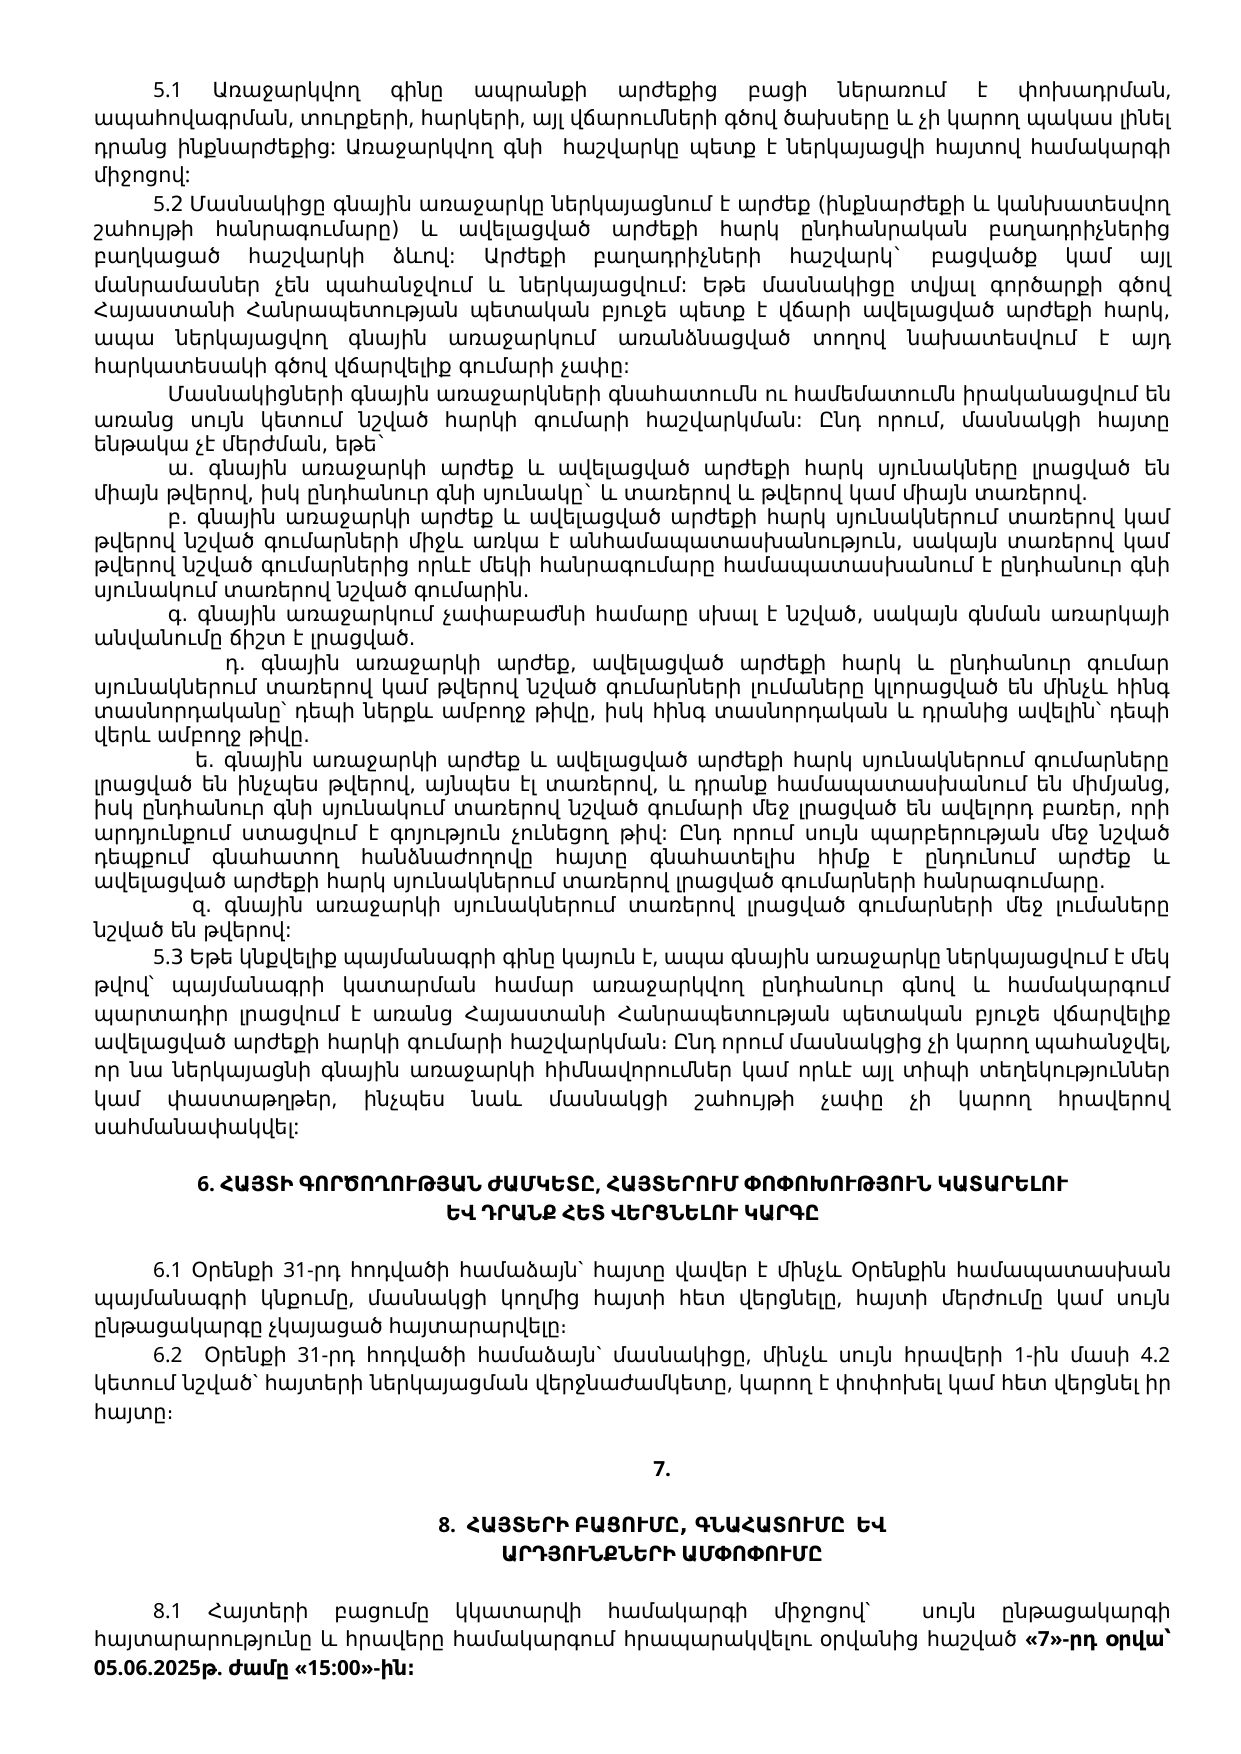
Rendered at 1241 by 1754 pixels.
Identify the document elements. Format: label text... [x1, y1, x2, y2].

text ԱՐԴՅՈՒՆՔՆԵՐԻ ԱՄՓՈՓՈՒՄԸ [94, 1539, 1171, 1567]
text բ. գնային առաջարկի արժեք և ավելացված արժեքի հարկ սյունակներում տառերով կամ թվերով նշված գումարների միջև առկա է անհամապատասխանություն, սակայն տառերով կամ թվերով նշված գումարներից որևէ մեկի հանրագումարը համապատասխանում է ընդհանուր գնի սյունակում տառերով նշված գումարին. [94, 505, 1171, 602]
text 8. ՀԱՅՏԵՐԻ ԲԱՑՈՒՄԸ, ԳՆԱՀԱՏՈՒՄԸ ԵՎ [94, 1511, 1171, 1539]
text 6. ՀԱՅՏԻ ԳՈՐԾՈՂՈՒԹՅԱՆ ԺԱՄԿԵՏԸ, ՀԱՅՏԵՐՈՒՄ ՓՈՓՈԽՈՒԹՅՈՒՆ ԿԱՏԱՐԵԼՈՒ [94, 1169, 1171, 1198]
text 5.3 Եթե կնքվելիք պայմանագրի գինը կայուն է, ապա գնային առաջարկը ներկայացվում է մեկ թվով՝ պայմանագրի կատարման համար առաջարկվող ընդհանուր գնով և համակարգում պարտադիր լրացվում է առանց Հայաստանի Հանրապետության պետական բյուջե վճարվելիք ավելացված արժեքի հարկի գումարի հաշվարկման։ Ընդ որում մասնակցից չի կարող պահանջվել, որ նա ներկայացնի գնային առաջարկի հիմնավորումներ կամ որևէ այլ տիպի տեղեկություններ կամ փաստաթղթեր, ինչպես նաև մասնակցի շահույթի չափը չի կարող հրավերով սահմանափակվել: [94, 942, 1171, 1141]
text ա. գնային առաջարկի արժեք և ավելացված արժեքի հարկ սյունակները լրացված են միայն թվերով, իսկ ընդհանուր գնի սյունակը` և տառերով և թվերով կամ միայն տառերով. [94, 456, 1171, 505]
text 5.2 Մասնակիցը գնային առաջարկը ներկայացնում է արժեք (ինքնարժեքի և կանխատեսվող շահույթի հանրագումարը) և ավելացված արժեքի հարկ ընդհանրական բաղադրիչներից բաղկացած հաշվարկի ձևով: Արժեքի բաղադրիչների հաշվարկ` բացվածք կամ այլ մանրամասներ չեն պահանջվում և ներկայացվում: Եթե մասնակիցը տվյալ գործարքի գծով Հայաստանի Հանրապետության պետական բյուջե պետք է վճարի ավելացված արժեքի հարկ, ապա ներկայացվող գնային առաջարկում առանձնացված տողով նախատեսվում է այդ հարկատեսակի գծով վճարվելիք գումարի չափը: [94, 189, 1171, 379]
text դ. գնային առաջարկի արժեք, ավելացված արժեքի հարկ և ընդհանուր գումար սյունակներում տառերով կամ թվերով նշված գումարների լումաները կլորացված են մինչև հինգ տասնորդականը՝ դեպի ներքև ամբողջ թիվը, իսկ հինգ տասնորդական և դրանից ավելին՝ դեպի վերև ամբողջ թիվը. [94, 651, 1171, 748]
text 7. [94, 1454, 1171, 1482]
text ե. գնային առաջարկի արժեք և ավելացված արժեքի հարկ սյունակներում գումարները լրացված են ինչպես թվերով, այնպես էլ տառերով, և դրանք համապատասխանում են միմյանց, իսկ ընդհանուր գնի սյունակում տառերով նշված գումարի մեջ լրացված են ավելորդ բառեր, որի արդյունքում ստացվում է գոյություն չունեցող թիվ: Ընդ որում սույն պարբերության մեջ նշված դեպքում գնահատող հանձնաժողովը հայտը գնահատելիս հիմք է ընդունում արժեք և ավելացված արժեքի հարկ սյունակներում տառերով լրացված գումարների հանրագումարը. [94, 748, 1171, 893]
text ԵՎ ԴՐԱՆՔ ՀԵՏ ՎԵՐՑՆԵԼՈՒ ԿԱՐԳԸ [94, 1198, 1171, 1226]
text 5.1 Առաջարկվող գինը ապրանքի արժեքից բացի ներառում է փոխադրման, ապահովագրման, տուրքերի, հարկերի, այլ վճարումների գծով ծախսերը և չի կարող պակաս լինել դրանց ինքնարժեքից: Առաջարկվող գնի հաշվարկը պետք է ներկայացվի հայտով համակարգի միջոցով: [94, 75, 1171, 189]
text 8.1 Հայտերի բացումը կկատարվի համակարգի միջոցով` սույն ընթացակարգի հայտարարությունը և հրավերը համակարգում հրապարակվելու օրվանից հաշված «7»-րդ օրվա՝ 05.06.2025թ. ժամը «15:00»-ին։ [94, 1596, 1171, 1681]
text Մասնակիցների գնային առաջարկների գնահատումն ու համեմատումն իրականացվում են առանց սույն կետում նշված հարկի գումարի հաշվարկման: Ընդ որում, մասնակցի հայտը ենթակա չէ մերժման, եթե` [94, 379, 1171, 456]
text 6.1 Օրենքի 31-րդ հոդվածի համաձայն` հայտը վավեր է մինչև Օրենքին համապատասխան պայմանագրի կնքումը, մասնակցի կողմից հայտի հետ վերցնելը, հայտի մերժումը կամ սույն ընթացակարգը չկայացած հայտարարվելը։ [94, 1255, 1171, 1340]
text զ. գնային առաջարկի սյունակներում տառերով լրացված գումարների մեջ լումաները նշված են թվերով: [94, 893, 1171, 942]
text գ. գնային առաջարկում չափաբաժնի համարը սխալ է նշված, սակայն գնման առարկայի անվանումը ճիշտ է լրացված. [94, 602, 1171, 651]
text 6.2 Օրենքի 31-րդ հոդվածի համաձայն` մասնակիցը, մինչև սույն հրավերի 1-ին մասի 4.2 կետում նշված` հայտերի ներկայացման վերջնաժամկետը, կարող է փոփոխել կամ հետ վերցնել իր հայտը։ [94, 1340, 1171, 1425]
